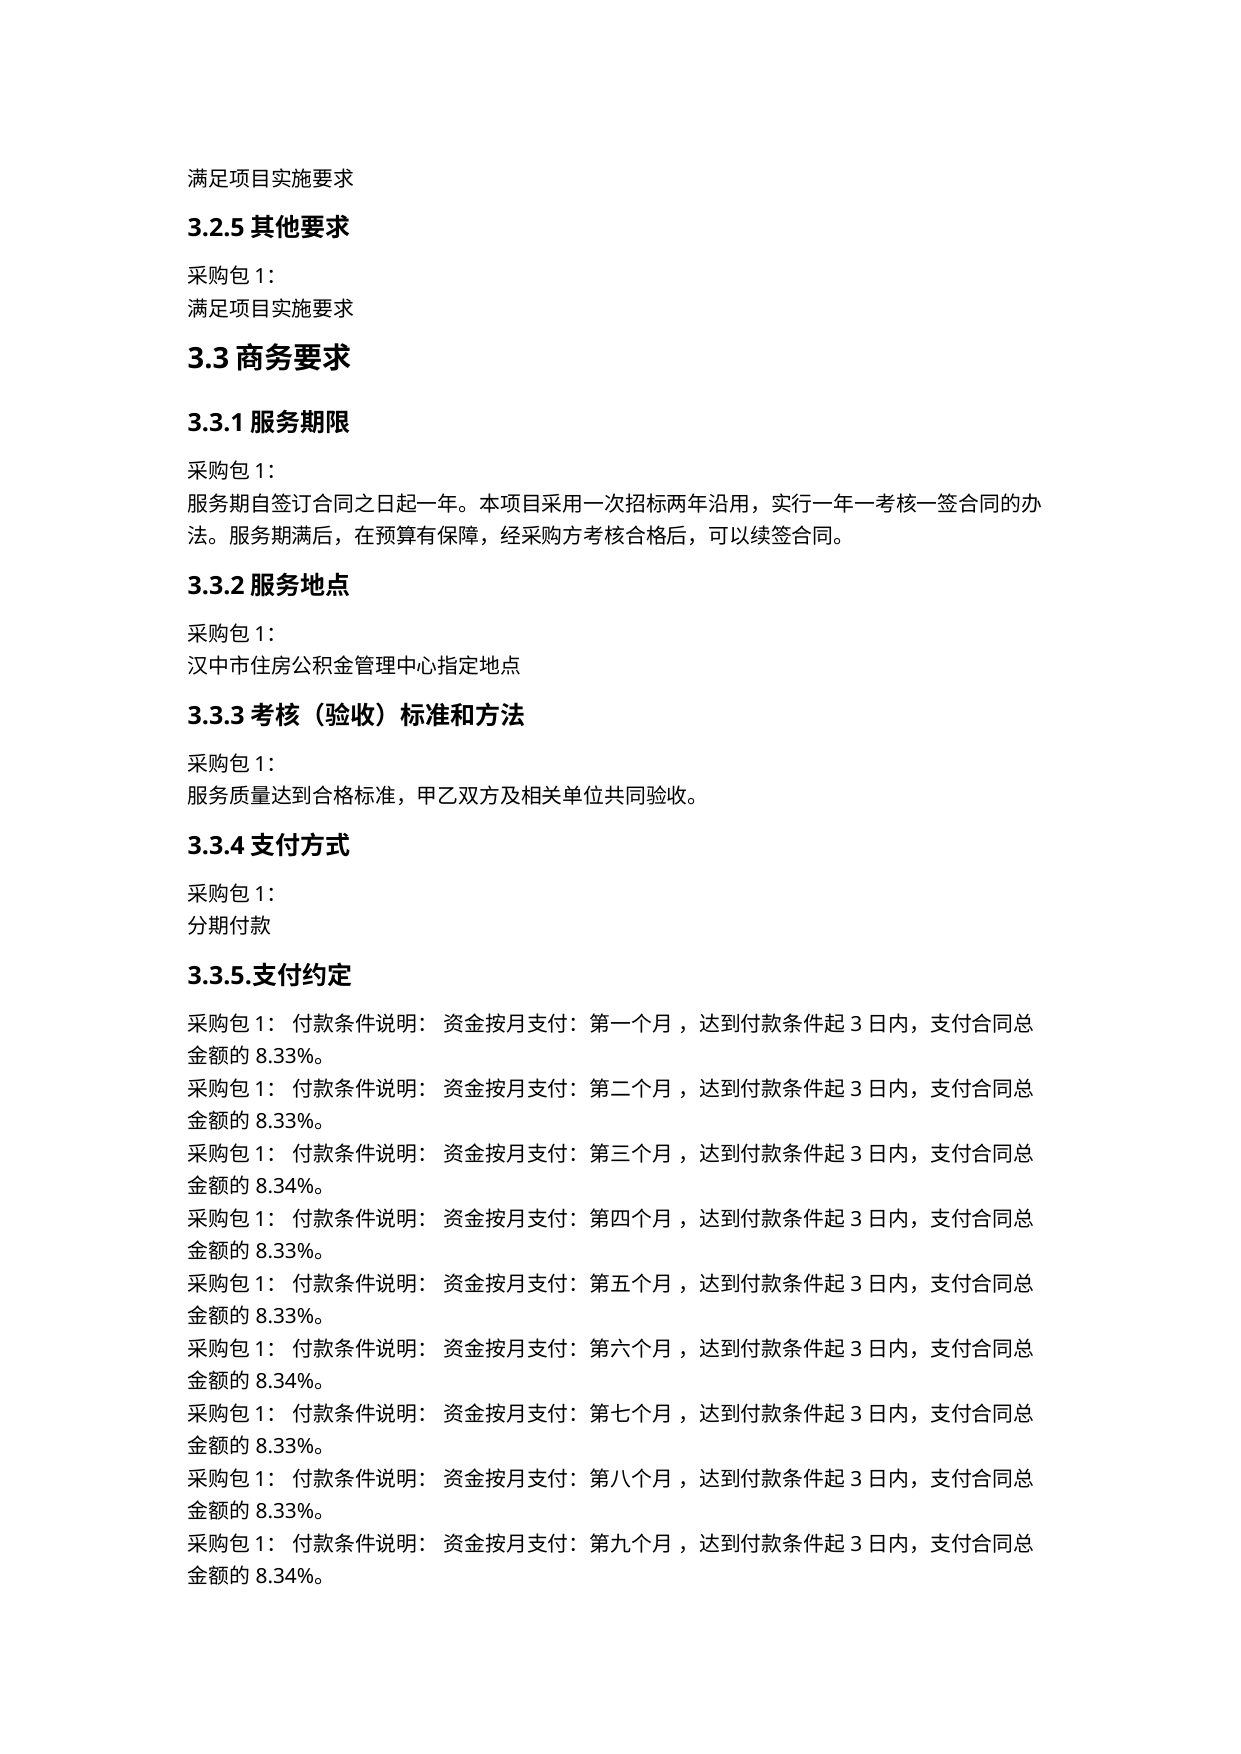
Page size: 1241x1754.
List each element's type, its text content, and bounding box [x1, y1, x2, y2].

text 采购包1： [187, 747, 1053, 779]
text 3.3.5.支付约定 [187, 942, 1053, 1007]
text 采购包1： [187, 259, 1053, 292]
text 采购包1： [187, 617, 1053, 649]
text 采购包1： 付款条件说明： 资金按月支付：第一个月 ，达到付款条件起 3 日内，支付合同总金额的 8.33%。 [187, 1007, 1053, 1072]
text 采购包1： 付款条件说明： 资金按月支付：第五个月 ，达到付款条件起 3 日内，支付合同总金额的 8.33%。 [187, 1267, 1053, 1332]
text 服务质量达到合格标准，甲乙双方及相关单位共同验收。 [187, 779, 1053, 812]
text 3.3.3考核（验收）标准和方法 [187, 682, 1053, 747]
text 采购包1： 付款条件说明： 资金按月支付：第九个月 ，达到付款条件起 3 日内，支付合同总金额的 8.34%。 [187, 1527, 1053, 1592]
text 采购包1： 付款条件说明： 资金按月支付：第四个月 ，达到付款条件起 3 日内，支付合同总金额的 8.33%。 [187, 1202, 1053, 1267]
text 采购包1： 付款条件说明： 资金按月支付：第六个月 ，达到付款条件起 3 日内，支付合同总金额的 8.34%。 [187, 1332, 1053, 1397]
text 采购包1： [187, 877, 1053, 909]
text 分期付款 [187, 909, 1053, 942]
text 3.3.4支付方式 [187, 812, 1053, 877]
text 采购包1： 付款条件说明： 资金按月支付：第八个月 ，达到付款条件起 3 日内，支付合同总金额的 8.33%。 [187, 1462, 1053, 1527]
text 采购包1： 付款条件说明： 资金按月支付：第三个月 ，达到付款条件起 3 日内，支付合同总金额的 8.34%。 [187, 1137, 1053, 1202]
text 3.3商务要求 [187, 324, 1053, 389]
text 服务期自签订合同之日起一年。本项目采用一次招标两年沿用，实行一年一考核一签合同的办法。服务期满后，在预算有保障，经采购方考核合格后，可以续签合同。 [187, 487, 1053, 552]
text 满足项目实施要求 [187, 292, 1053, 324]
text 3.2.5其他要求 [187, 194, 1053, 259]
text 采购包1： 付款条件说明： 资金按月支付：第七个月 ，达到付款条件起 3 日内，支付合同总金额的 8.33%。 [187, 1397, 1053, 1462]
text 汉中市住房公积金管理中心指定地点 [187, 649, 1053, 682]
text 3.3.1服务期限 [187, 389, 1053, 454]
text 采购包1： 付款条件说明： 资金按月支付：第二个月 ，达到付款条件起 3 日内，支付合同总金额的 8.33%。 [187, 1072, 1053, 1137]
text 3.3.2服务地点 [187, 552, 1053, 617]
text 采购包1： [187, 454, 1053, 487]
text 满足项目实施要求 [187, 162, 1053, 194]
